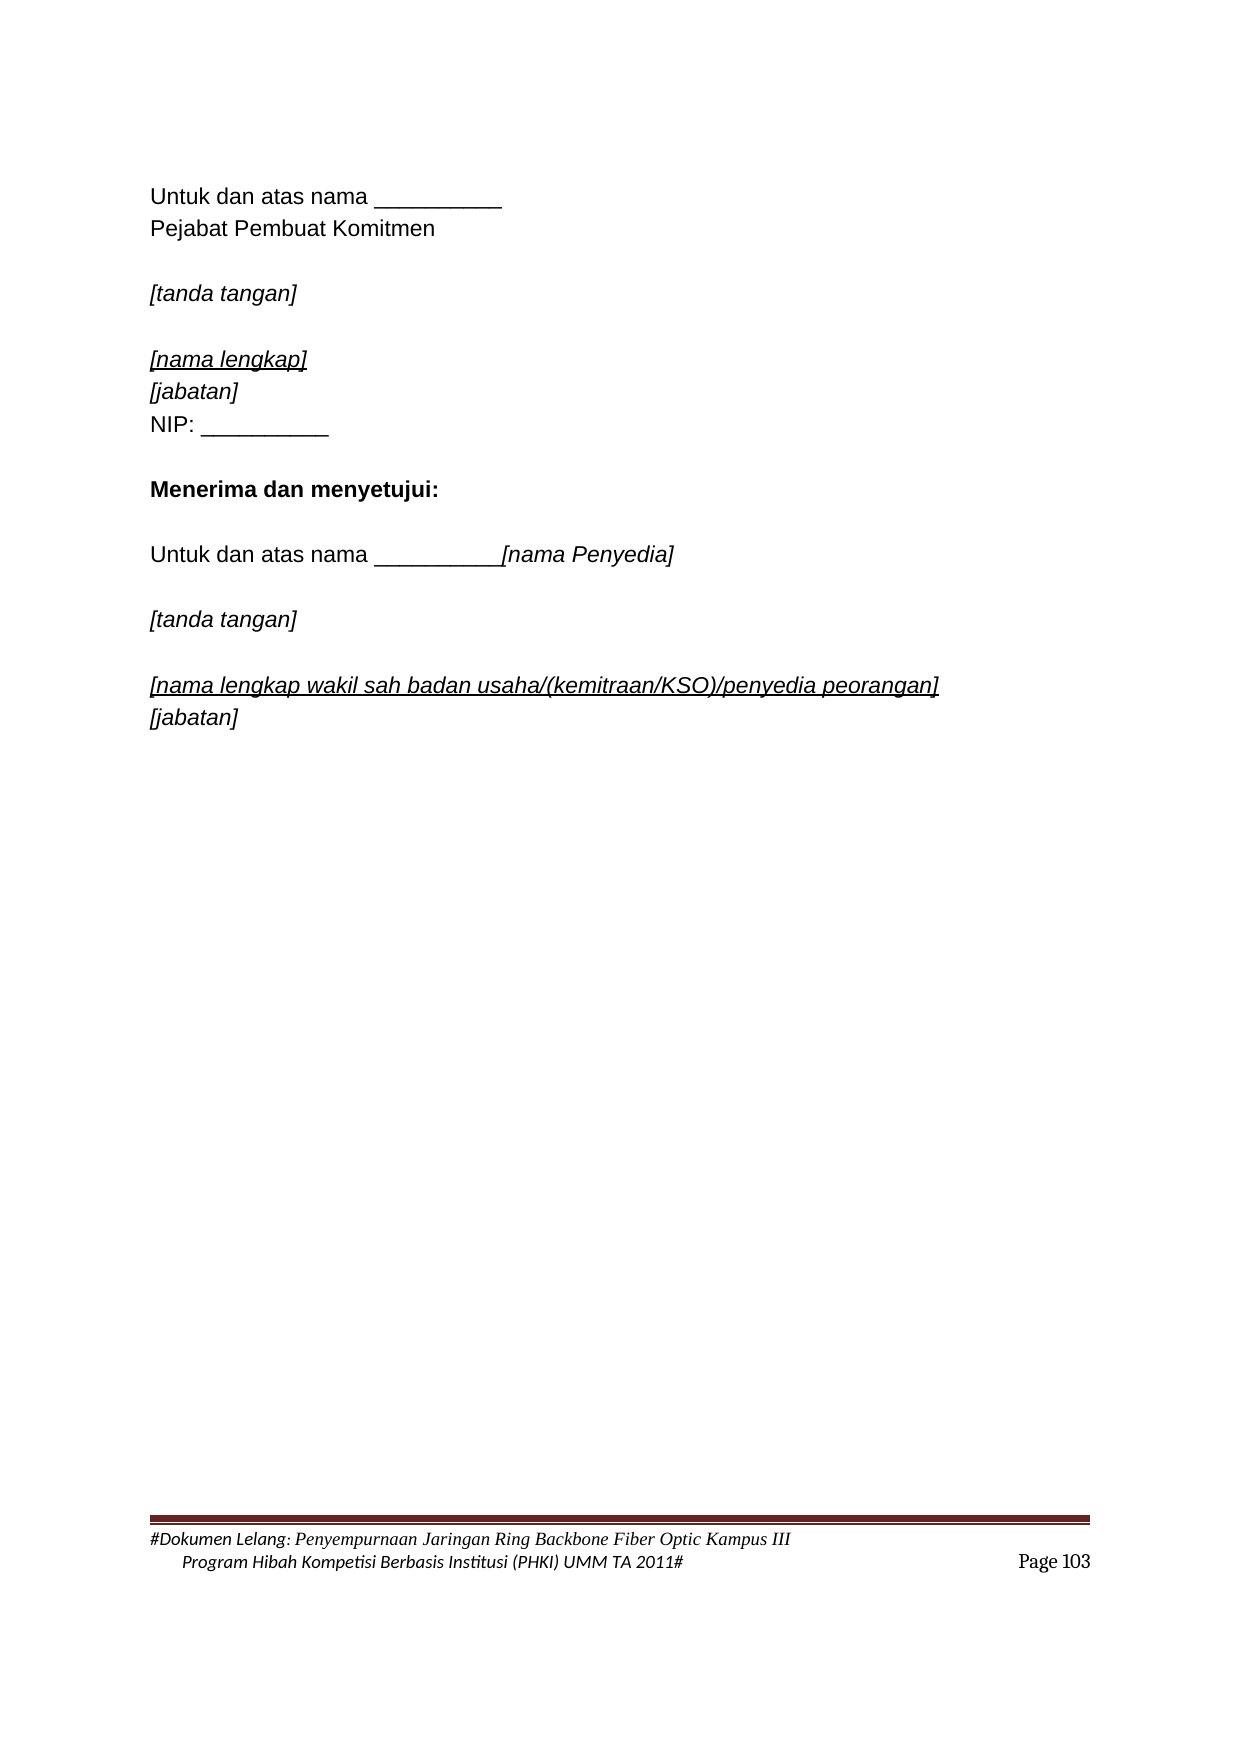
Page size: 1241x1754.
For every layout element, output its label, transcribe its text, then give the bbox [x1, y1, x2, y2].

text [tanda tangan] [150, 606, 1090, 633]
text Pejabat Pembuat Komitmen [150, 215, 1090, 242]
text [nama lengkap wakil sah badan usaha/(kemitraan/KSO)/penyedia peorangan] [150, 672, 1090, 698]
text Menerima dan menyetujui: [150, 476, 1090, 502]
text Untuk dan atas nama __________[nama Penyedia] [150, 541, 1090, 568]
text [jabatan] [150, 704, 1090, 731]
text Untuk dan atas nama __________ [150, 183, 1090, 209]
text NIP: __________ [150, 411, 1090, 437]
text [jabatan] [150, 378, 1090, 404]
text [tanda tangan] [150, 280, 1090, 307]
text [nama lengkap] [150, 346, 1090, 372]
